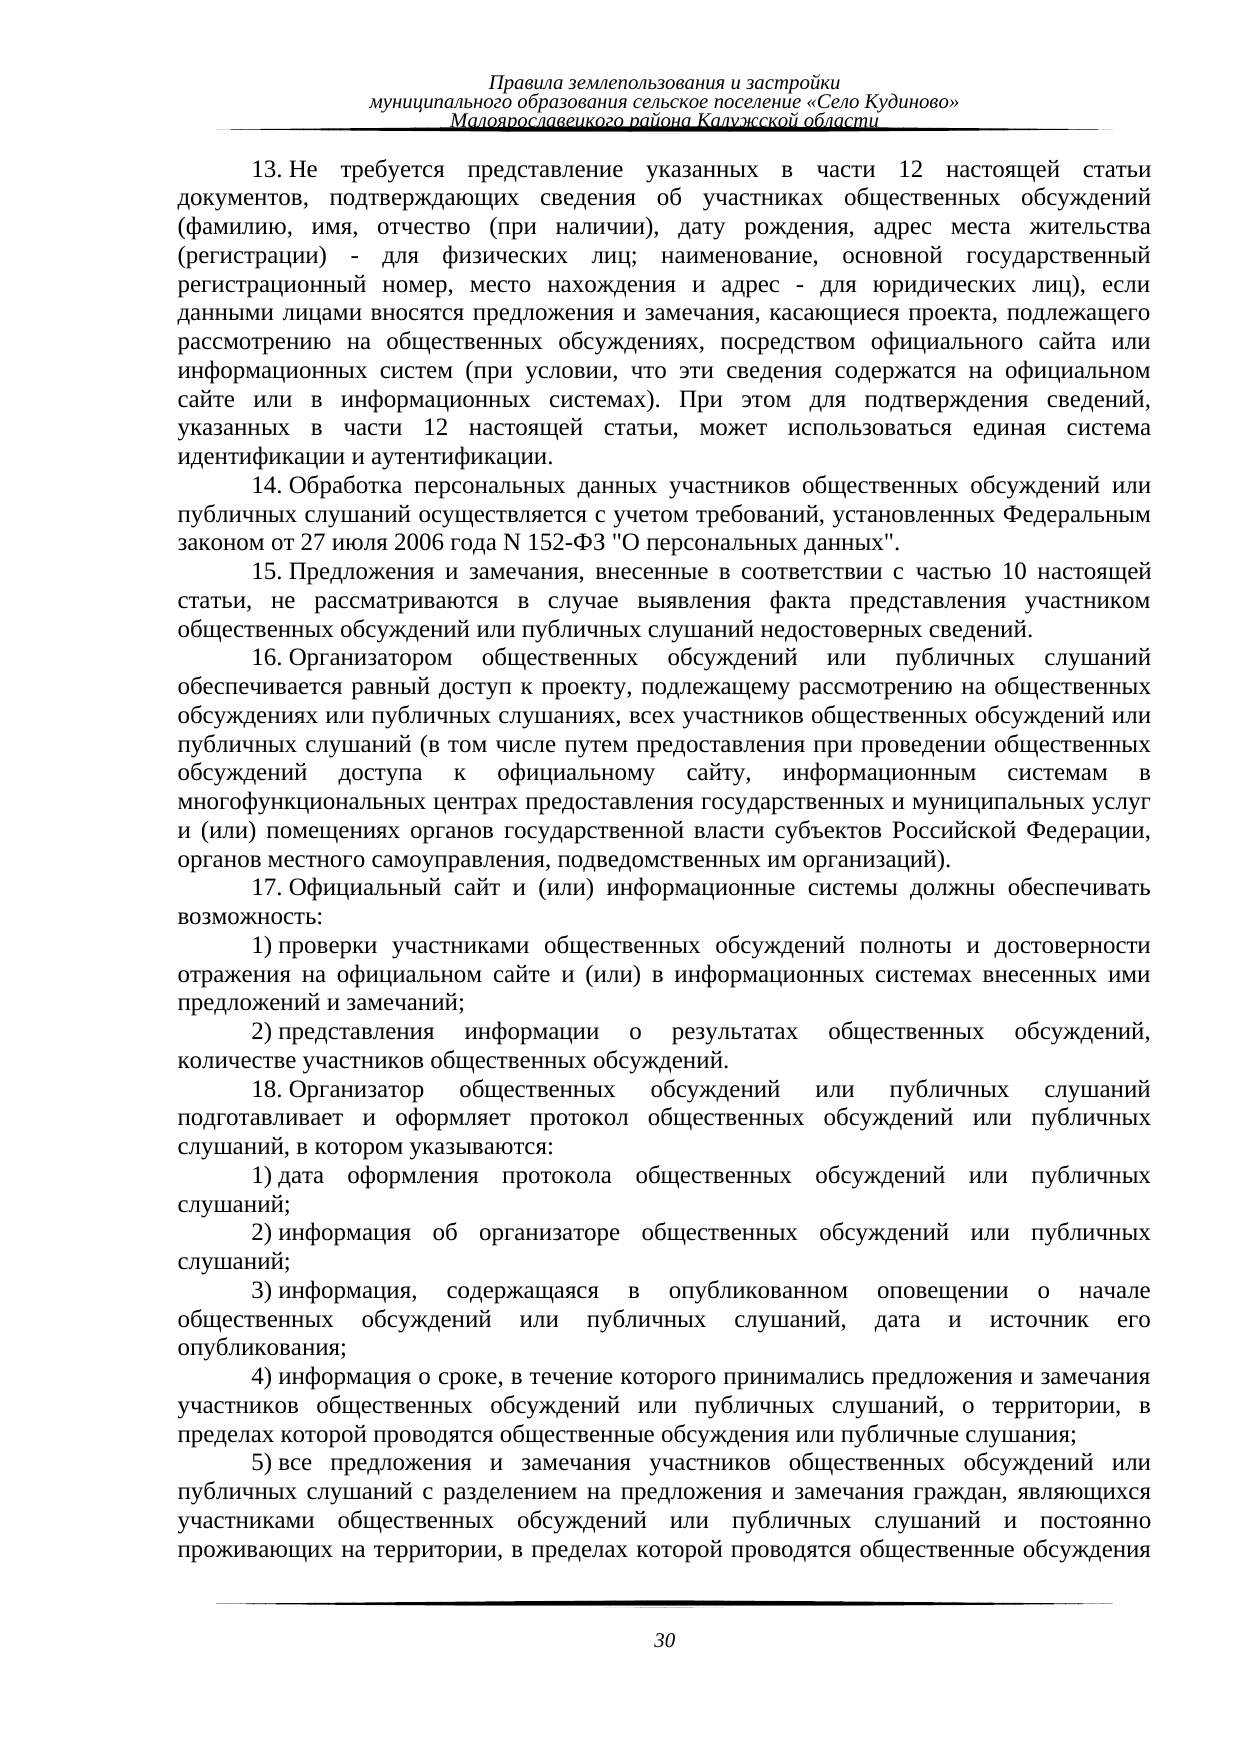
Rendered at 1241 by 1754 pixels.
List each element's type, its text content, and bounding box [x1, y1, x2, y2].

text 13. Не требуется представление указанных в части 12 настоящей статьи документов, подтверждающих сведения об участниках общественных обсуждений (фамилию, имя, отчество (при наличии), дату рождения, адрес места жительства (регистрации) - для физических лиц; наименование, основной государственный регистрационный номер, место нахождения и адрес - для юридических лиц), если данными лицами вносятся предложения и замечания, касающиеся проекта, подлежащего рассмотрению на общественных обсуждениях, посредством официального сайта или информационных систем (при условии, что эти сведения содержатся на официальном сайте или в информационных системах). При этом для подтверждения сведений, указанных в части 12 настоящей статьи, может использоваться единая система идентификации и аутентификации. [177, 154, 1152, 470]
text 2) представления информации о результатах общественных обсуждений, количестве участников общественных обсуждений. [177, 1016, 1152, 1074]
text 3) информация, содержащаяся в опубликованном оповещении о начале общественных обсуждений или публичных слушаний, дата и источник его опубликования; [177, 1275, 1152, 1361]
text 1) дата оформления протокола общественных обсуждений или публичных слушаний; [177, 1160, 1152, 1217]
text 16. Организатором общественных обсуждений или публичных слушаний обеспечивается равный доступ к проекту, подлежащему рассмотрению на общественных обсуждениях или публичных слушаниях, всех участников общественных обсуждений или публичных слушаний (в том числе путем предоставления при проведении общественных обсуждений доступа к официальному сайту, информационным системам в многофункциональных центрах предоставления государственных и муниципальных услуг и (или) помещениях органов государственной власти субъектов Российской Федерации, органов местного самоуправления, подведомственных им организаций). [177, 642, 1152, 872]
text 1) проверки участниками общественных обсуждений полноты и достоверности отражения на официальном сайте и (или) в информационных системах внесенных ими предложений и замечаний; [177, 930, 1152, 1016]
text 17. Официальный сайт и (или) информационные системы должны обеспечивать возможность: [177, 872, 1152, 930]
text 18. Организатор общественных обсуждений или публичных слушаний подготавливает и оформляет протокол общественных обсуждений или публичных слушаний, в котором указываются: [177, 1074, 1152, 1160]
text 2) информация об организаторе общественных обсуждений или публичных слушаний; [177, 1217, 1152, 1275]
picture [215, 125, 1113, 134]
text 14. Обработка персональных данных участников общественных обсуждений или публичных слушаний осуществляется с учетом требований, установленных Федеральным законом от 27 июля 2006 года N 152-ФЗ "О персональных данных". [177, 470, 1152, 556]
picture [215, 1600, 1113, 1608]
text 15. Предложения и замечания, внесенные в соответствии с частью 10 настоящей статьи, не рассматриваются в случае выявления факта представления участником общественных обсуждений или публичных слушаний недостоверных сведений. [177, 556, 1152, 642]
text 4) информация о сроке, в течение которого принимались предложения и замечания участников общественных обсуждений или публичных слушаний, о территории, в пределах которой проводятся общественные обсуждения или публичные слушания; [177, 1361, 1152, 1447]
